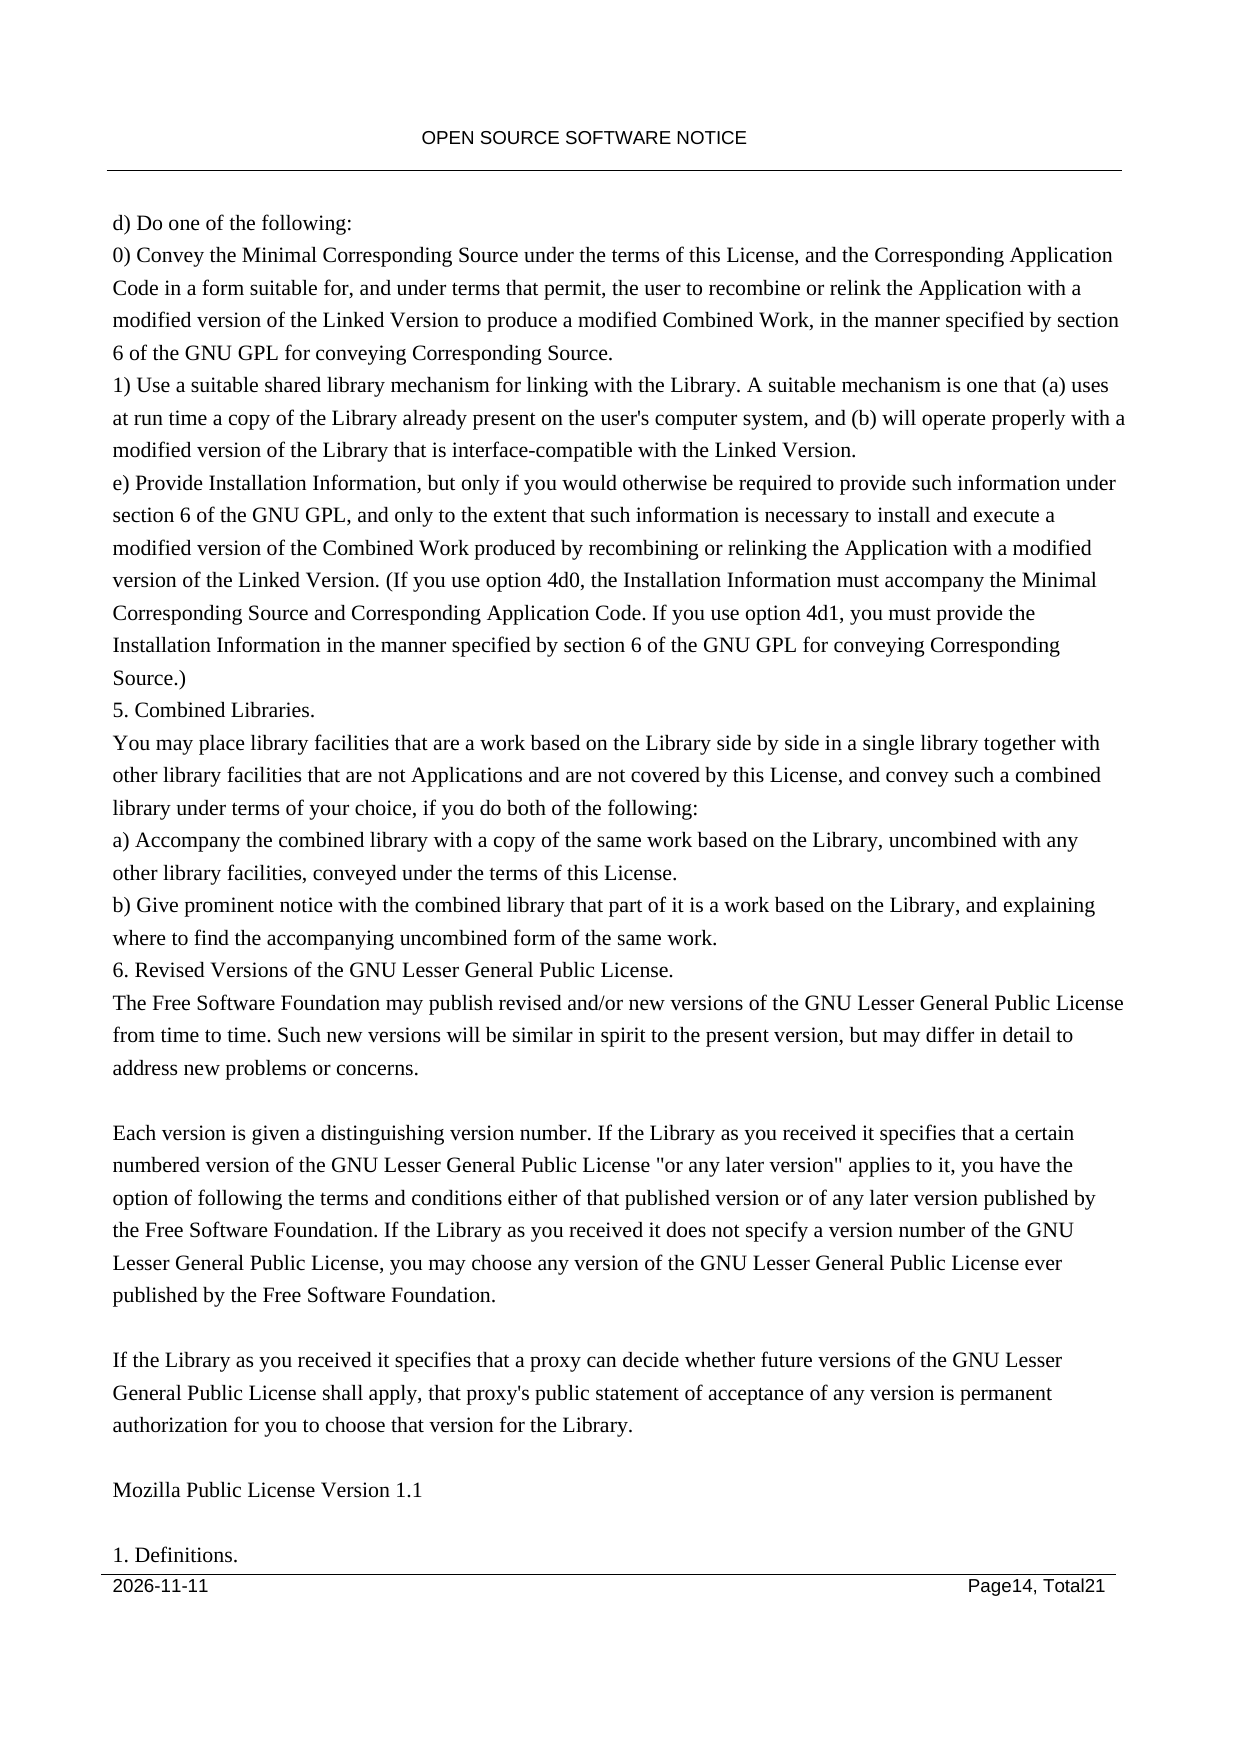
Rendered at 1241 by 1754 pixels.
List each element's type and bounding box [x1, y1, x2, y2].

text [112, 206, 1128, 1571]
